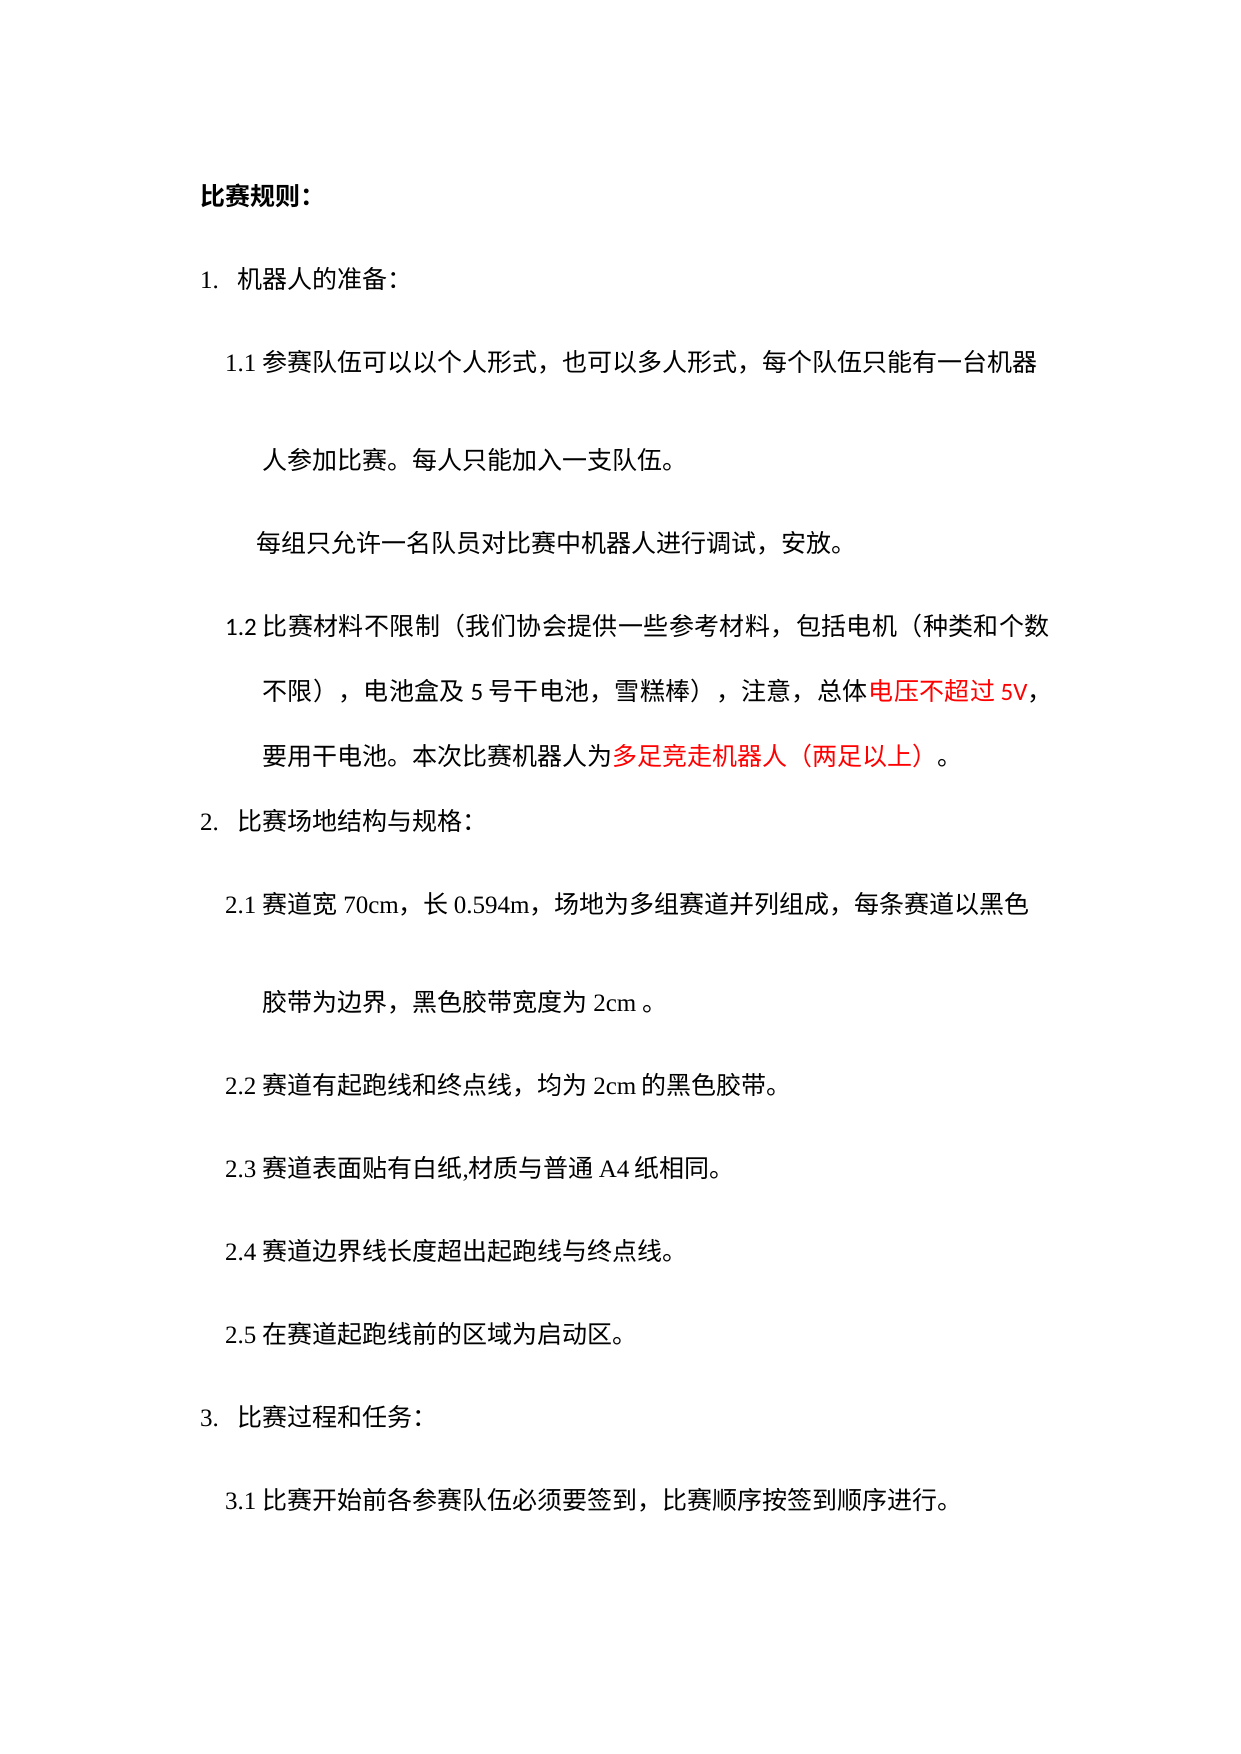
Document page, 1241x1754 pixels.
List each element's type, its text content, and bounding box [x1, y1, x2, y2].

list 机器人的准备： [200, 245, 1053, 310]
text 3.1 比赛开始前各参赛队伍必须要签到，比赛顺序按签到顺序进行。 [187, 1466, 1053, 1531]
list 赛道边界线长度超出起跑线与终点线。 [225, 1217, 1053, 1282]
list 参赛队伍可以以个人形式，也可以多人形式，每个队伍只能有一台机器人参加比赛。每人只能加入一支队伍。 [225, 328, 1053, 491]
list 比赛材料不限制（我们协会提供一些参考材料，包括电机（种类和个数不限），电池盒及5号干电池，雪糕棒），注意，总体电压不超过5V，要用干电池。本次比赛机器人为多足竞走机器人（两足以上）。 [225, 592, 1053, 787]
list 在赛道起跑线前的区域为启动区。 [225, 1300, 1053, 1365]
list 赛道表面贴有白纸,材质与普通A4纸相同。 [225, 1134, 1053, 1199]
list 比赛过程和任务： [200, 1383, 1053, 1448]
text 每组只允许一名队员对比赛中机器人进行调试，安放。 [187, 509, 1053, 574]
list 比赛场地结构与规格： [200, 787, 1053, 852]
list 赛道宽 ，长0.594m，场地为多组赛道并列组成，每条赛道以黑色胶带为边界，黑色胶带宽度为 。 [225, 870, 1053, 1033]
text 比赛规则： [187, 162, 1053, 227]
list 赛道有起跑线和终点线，均为 的黑色胶带。 [225, 1051, 1053, 1116]
